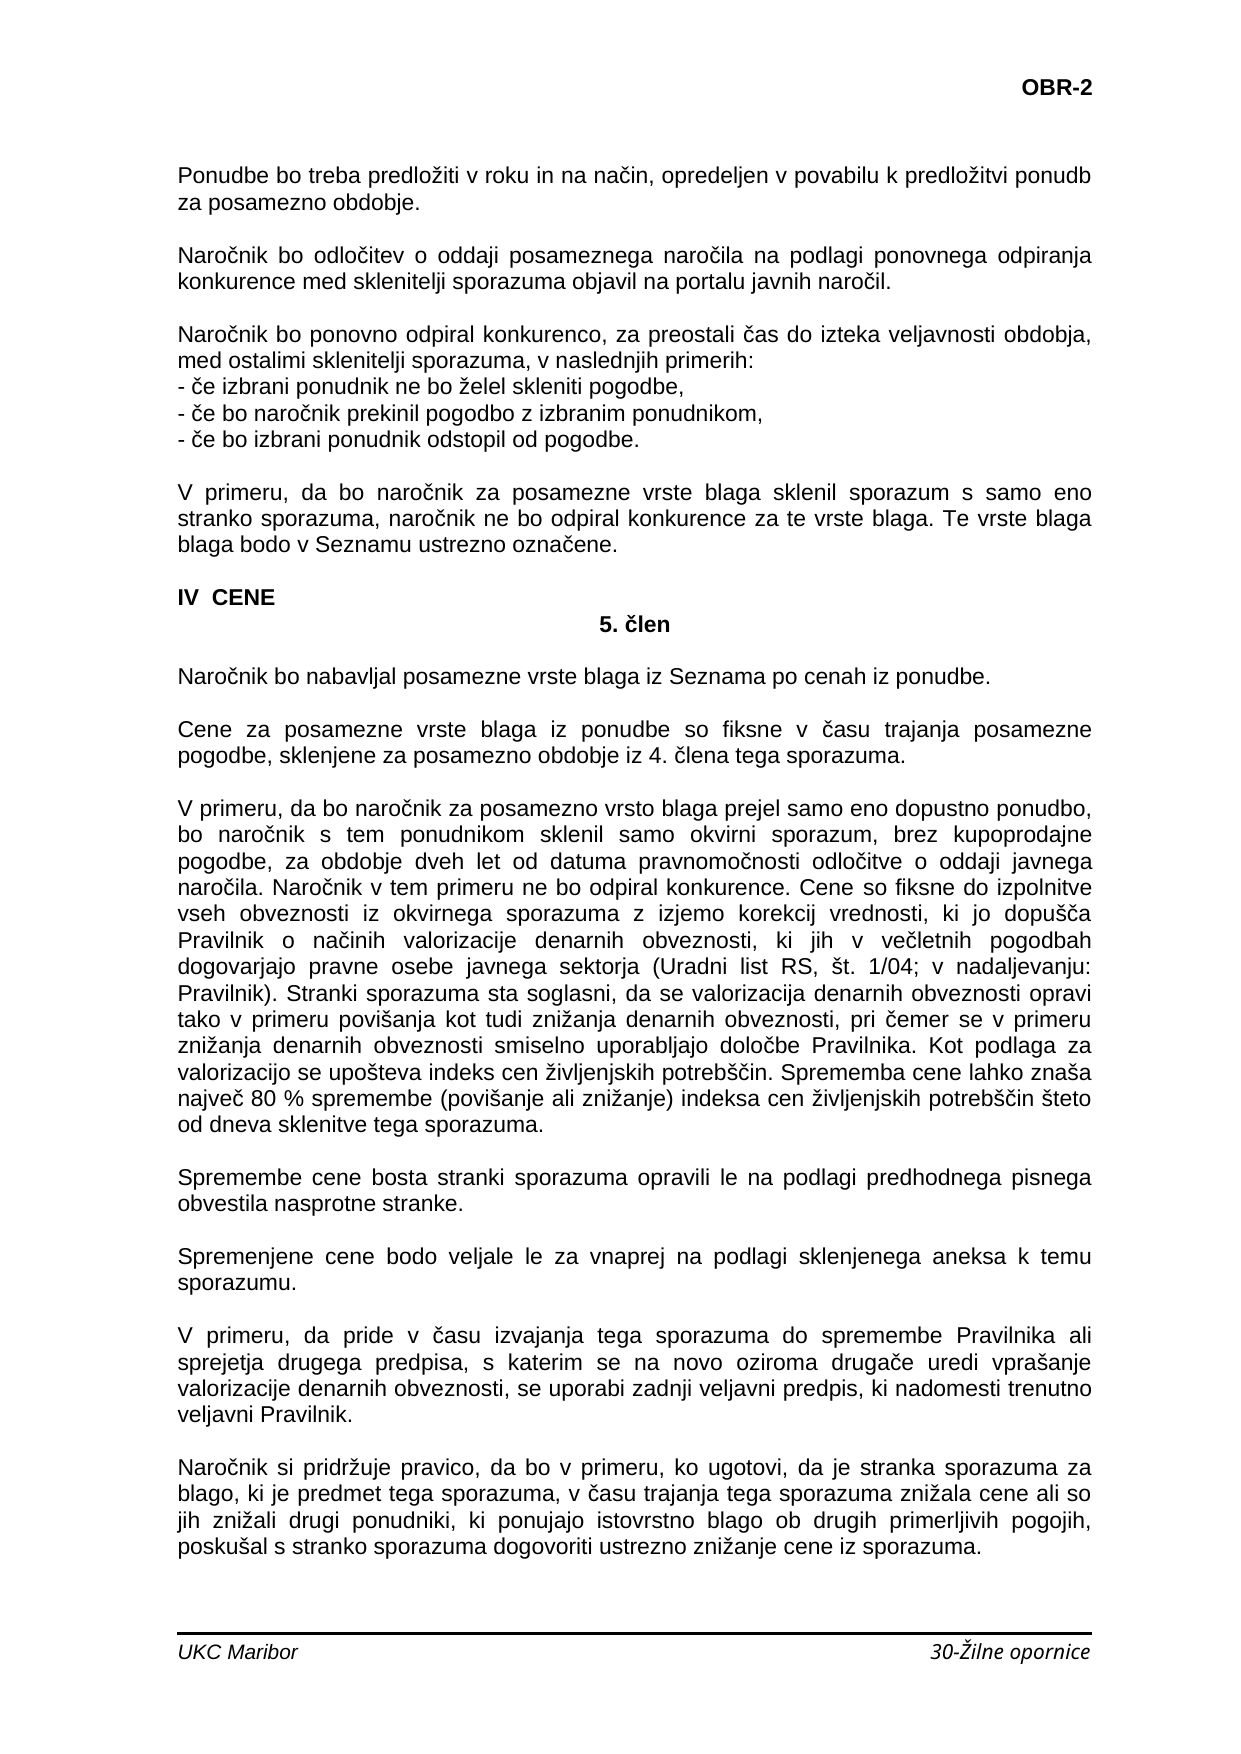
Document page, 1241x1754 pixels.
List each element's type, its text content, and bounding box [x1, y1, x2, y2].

text Naročnik bo odločitev o oddaji posameznega naročila na podlagi ponovnega odpiranja konkurence med sklenitelji sporazuma objavil na portalu javnih naročil. [177, 242, 1092, 294]
text Ponudbe bo treba predložiti v roku in na način, opredeljen v povabilu k predložitvi ponudb za posamezno obdobje. [177, 162, 1092, 215]
list Naročnik si pridržuje pravico, da bo v primeru, ko ugotovi, da je stranka sporazuma za blago, ki je predmet tega sporazuma, v času trajanja tega sporazuma znižala cene ali so jih znižali drugi ponudniki, ki ponujajo istovrstno blago ob drugih primerljivih pogojih, poskušal s stranko sporazuma dogovoriti ustrezno znižanje cene iz sporazuma. [177, 1454, 1092, 1559]
text 5. člen [177, 611, 1092, 637]
subtitle IV CENE [177, 584, 1092, 611]
text - če bo izbrani ponudnik odstopil od pogodbe. [177, 426, 1092, 452]
text V primeru, da bo naročnik za posamezno vrsto blaga prejel samo eno dopustno ponudbo, bo naročnik s tem ponudnikom sklenil samo okvirni sporazum, brez kupoprodajne pogodbe, za obdobje dveh let od datuma pravnomočnosti odločitve o oddaji javnega naročila. Naročnik v tem primeru ne bo odpiral konkurence. Cene so fiksne do izpolnitve vseh obveznosti iz okvirnega sporazuma z izjemo korekcij vrednosti, ki jo dopušča Pravilnik o načinih valorizacije denarnih obveznosti, ki jih v večletnih pogodbah dogovarjajo pravne osebe javnega sektorja (Uradni list RS, št. 1/04; v nadaljevanju: Pravilnik). Stranki sporazuma sta soglasni, da se valorizacija denarnih obveznosti opravi tako v primeru povišanja kot tudi znižanja denarnih obveznosti, pri čemer se v primeru znižanja denarnih obveznosti smiselno uporabljajo določbe Pravilnika. Kot podlaga za valorizacijo se upošteva indeks cen življenjskih potrebščin. Sprememba cene lahko znaša največ 80 % spremembe (povišanje ali znižanje) indeksa cen življenjskih potrebščin šteto od dneva sklenitve tega sporazuma. [177, 795, 1092, 1138]
text - če izbrani ponudnik ne bo želel skleniti pogodbe, [177, 373, 1092, 400]
text V primeru, da bo naročnik za posamezne vrste blaga sklenil sporazum s samo eno stranko sporazuma, naročnik ne bo odpiral konkurence za te vrste blaga. Te vrste blaga blaga bodo v Seznamu ustrezno označene. [177, 479, 1092, 558]
text - če bo naročnik prekinil pogodbo z izbranim ponudnikom, [177, 400, 1092, 426]
text Naročnik bo ponovno odpiral konkurenco, za preostali čas do izteka veljavnosti obdobja, med ostalimi sklenitelji sporazuma, v naslednjih primerih: [177, 321, 1092, 373]
text Cene za posamezne vrste blaga iz ponudbe so fiksne v času trajanja posamezne pogodbe, sklenjene za posamezno obdobje iz 4. člena tega sporazuma. [177, 716, 1092, 769]
text Naročnik bo nabavljal posamezne vrste blaga iz Seznama po cenah iz ponudbe. [177, 663, 1092, 689]
text Spremenjene cene bodo veljale le za vnaprej na podlagi sklenjenega aneksa k temu sporazumu. [177, 1243, 1092, 1296]
text V primeru, da pride v času izvajanja tega sporazuma do spremembe Pravilnika ali sprejetja drugega predpisa, s katerim se na novo oziroma drugače uredi vprašanje valorizacije denarnih obveznosti, se uporabi zadnji veljavni predpis, ki nadomesti trenutno veljavni Pravilnik. [177, 1322, 1092, 1427]
text Spremembe cene bosta stranki sporazuma opravili le na podlagi predhodnega pisnega obvestila nasprotne stranke. [177, 1164, 1092, 1217]
